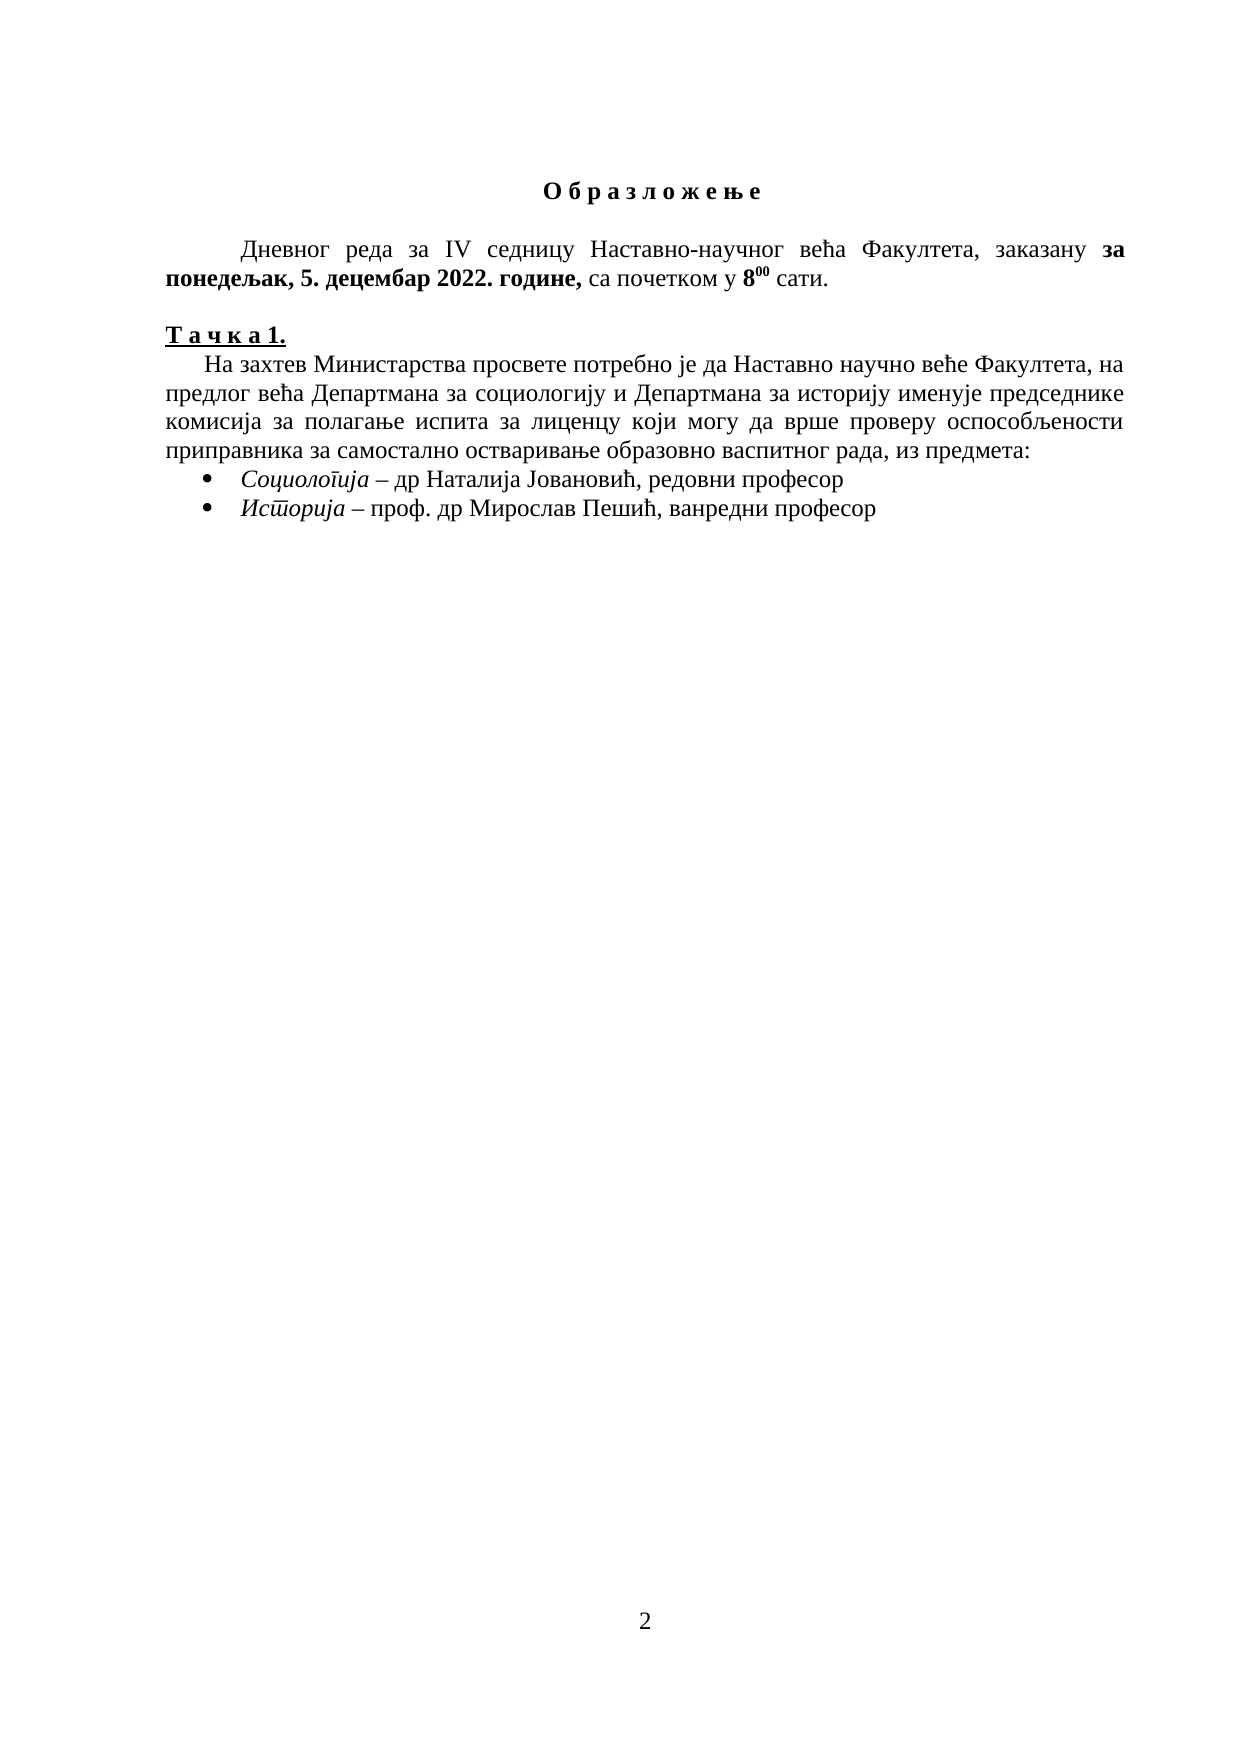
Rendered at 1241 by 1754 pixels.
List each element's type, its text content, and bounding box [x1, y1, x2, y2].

text На захтев Министарства просвете потребно је да Наставно научно веће Факултета, на предлог већа Департмана за социологију и Департмана за историју именује председнике комисија за полагање испита за лиценцу који могу да врше проверу оспособљености приправника за самостално остваривање образовно васпитног рада, из предмета: [165, 349, 1125, 464]
text Т а ч к а 1. [165, 320, 1125, 349]
list Историја – проф. др Мирослав Пешић, ванредни професор [203, 493, 1125, 521]
text Дневног реда за IV седницу Наставно-научног већа Факултета, заказану за понедељак, 5. децембар 2022. године, са почетком у 800 сати. [165, 234, 1125, 291]
text О б р а з л о ж е њ е [165, 176, 1125, 205]
list Социологија – др Наталија Јовановић, редовни професор [203, 464, 1125, 493]
